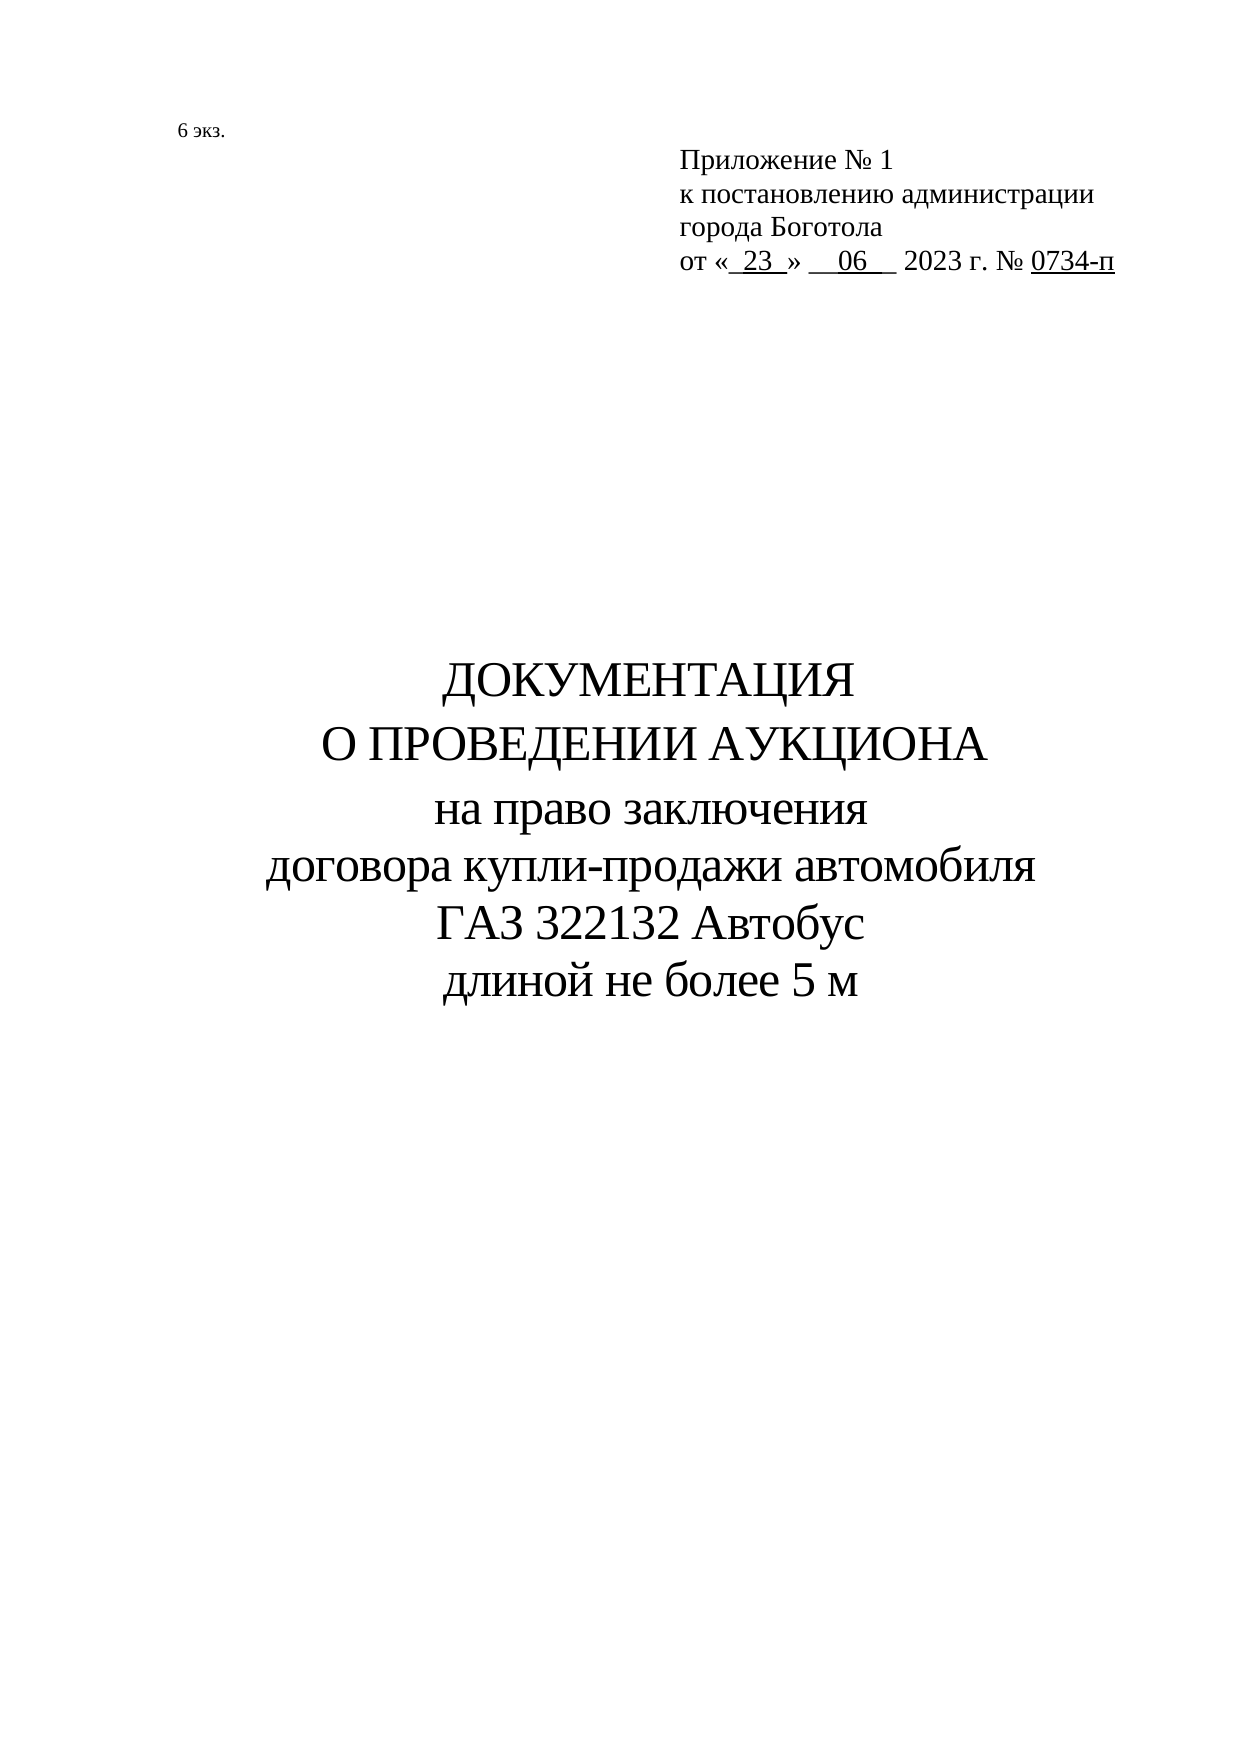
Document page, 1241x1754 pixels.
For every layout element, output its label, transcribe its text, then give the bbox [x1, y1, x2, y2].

text 6 экз. [177, 118, 1122, 142]
subtitle О ПРОВЕДЕНИИ АУКЦИОНА [177, 714, 1122, 771]
subtitle ДОКУМЕНТАЦИЯ [177, 650, 1122, 708]
text длиной не более 5 м [177, 950, 1122, 1008]
text Приложение № 1 [177, 142, 1122, 176]
text к постановлению администрации [177, 176, 1122, 209]
text на право заключения [177, 778, 1122, 835]
text от «_23_» __06__ 2023 г. № 0734-п [177, 243, 1122, 276]
text договора купли-продажи автомобиля [177, 835, 1122, 893]
text ГАЗ 322132 Автобус [177, 893, 1122, 950]
text города Боготола [177, 209, 1122, 243]
